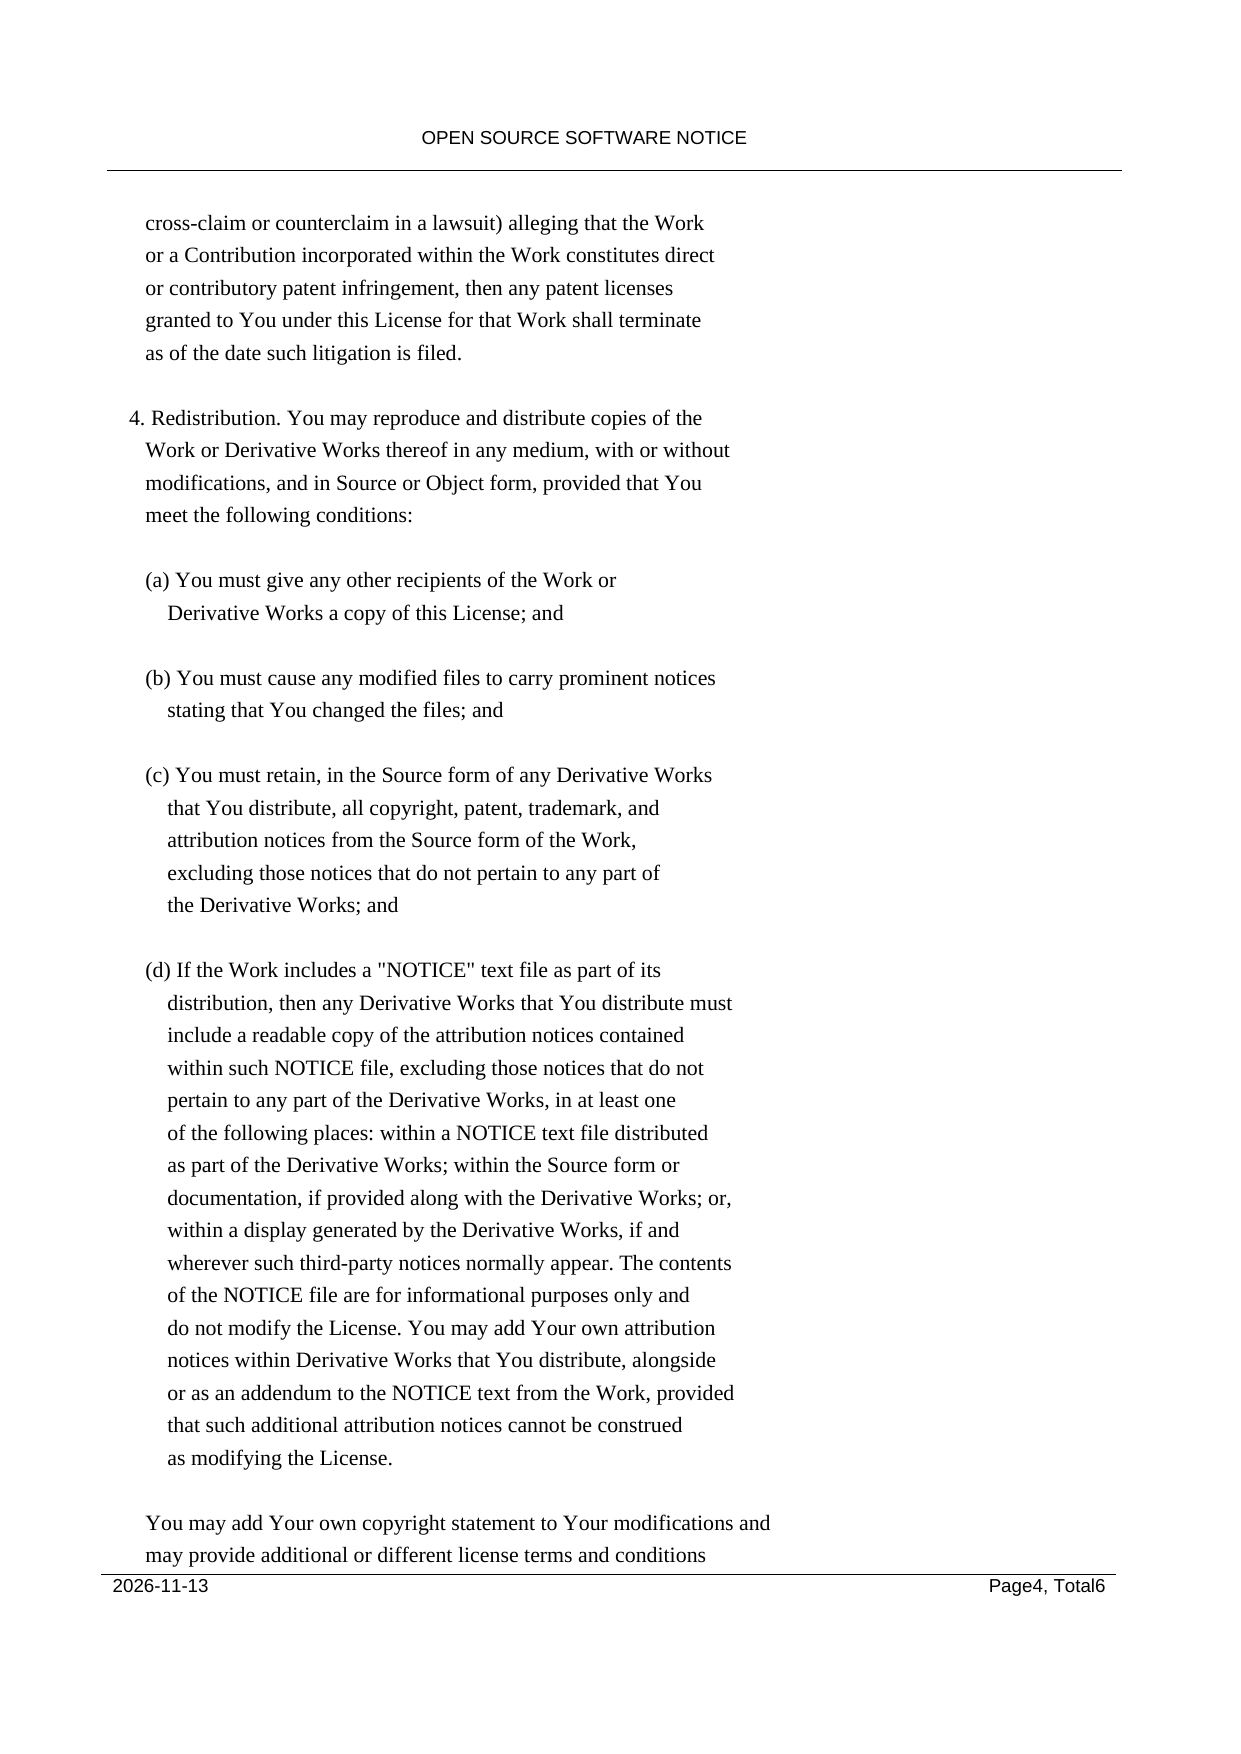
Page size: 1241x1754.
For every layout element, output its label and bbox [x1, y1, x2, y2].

text [112, 206, 1128, 1571]
